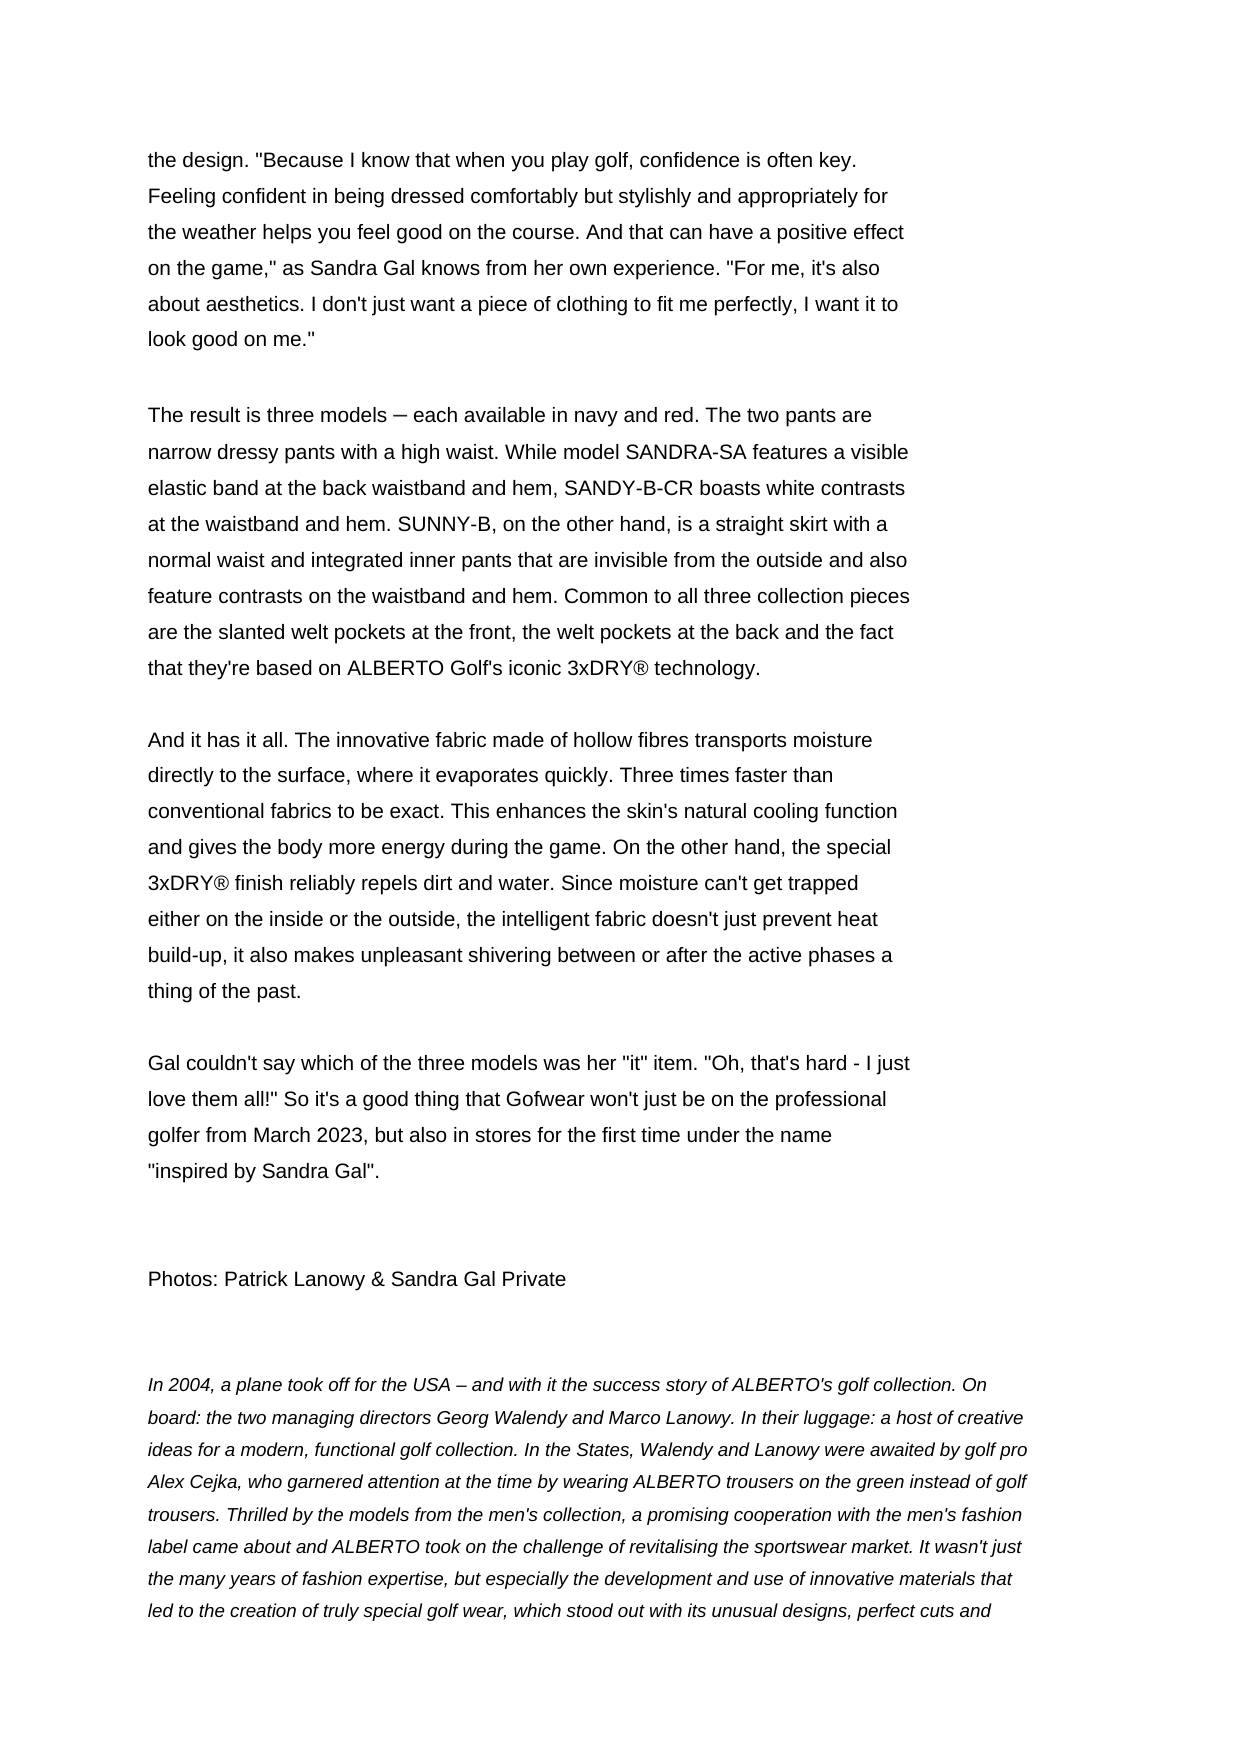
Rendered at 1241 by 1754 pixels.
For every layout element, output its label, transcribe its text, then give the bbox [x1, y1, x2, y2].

text And it has it all. The innovative fabric made of hollow fibres transports moisture directly to the surface, where it evaporates quickly. Three times faster than conventional fabrics to be exact. This enhances the skin's natural cooling function and gives the body more energy during the game. On the other hand, the special 3xDRY® finish reliably repels dirt and water. Since moisture can't get trapped either on the inside or the outside, the intelligent fabric doesn't just prevent heat build-up, it also makes unpleasant shivering between or after the active phases a thing of the past. [148, 727, 916, 1003]
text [148, 1374, 1033, 1622]
text Photos: Patrick Lanowy & Sandra Gal Private [148, 1266, 916, 1290]
text Gal couldn't say which of the three models was her "it" item. "Oh, that's hard - I just love them all!" So it's a good thing that Gofwear won't just be on the professional golfer from March 2023, but also in stores for the first time under the name "inspired by Sandra Gal". [148, 1051, 916, 1183]
text The result is three models – each available in navy and red. The two pants are narrow dressy pants with a high waist. While model SANDRA-SA features a visible elastic band at the back waistband and hem, SANDY-B-CR boasts white contrasts at the waistband and hem. SUNNY-B, on the other hand, is a straight skirt with a normal waist and integrated inner pants that are invisible from the outside and also feature contrasts on the waistband and hem. Common to all three collection pieces are the slanted welt pockets at the front, the welt pockets at the back and the fact that they're based on ALBERTO Golf's iconic 3xDRY® technology. [148, 399, 916, 679]
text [148, 148, 916, 351]
